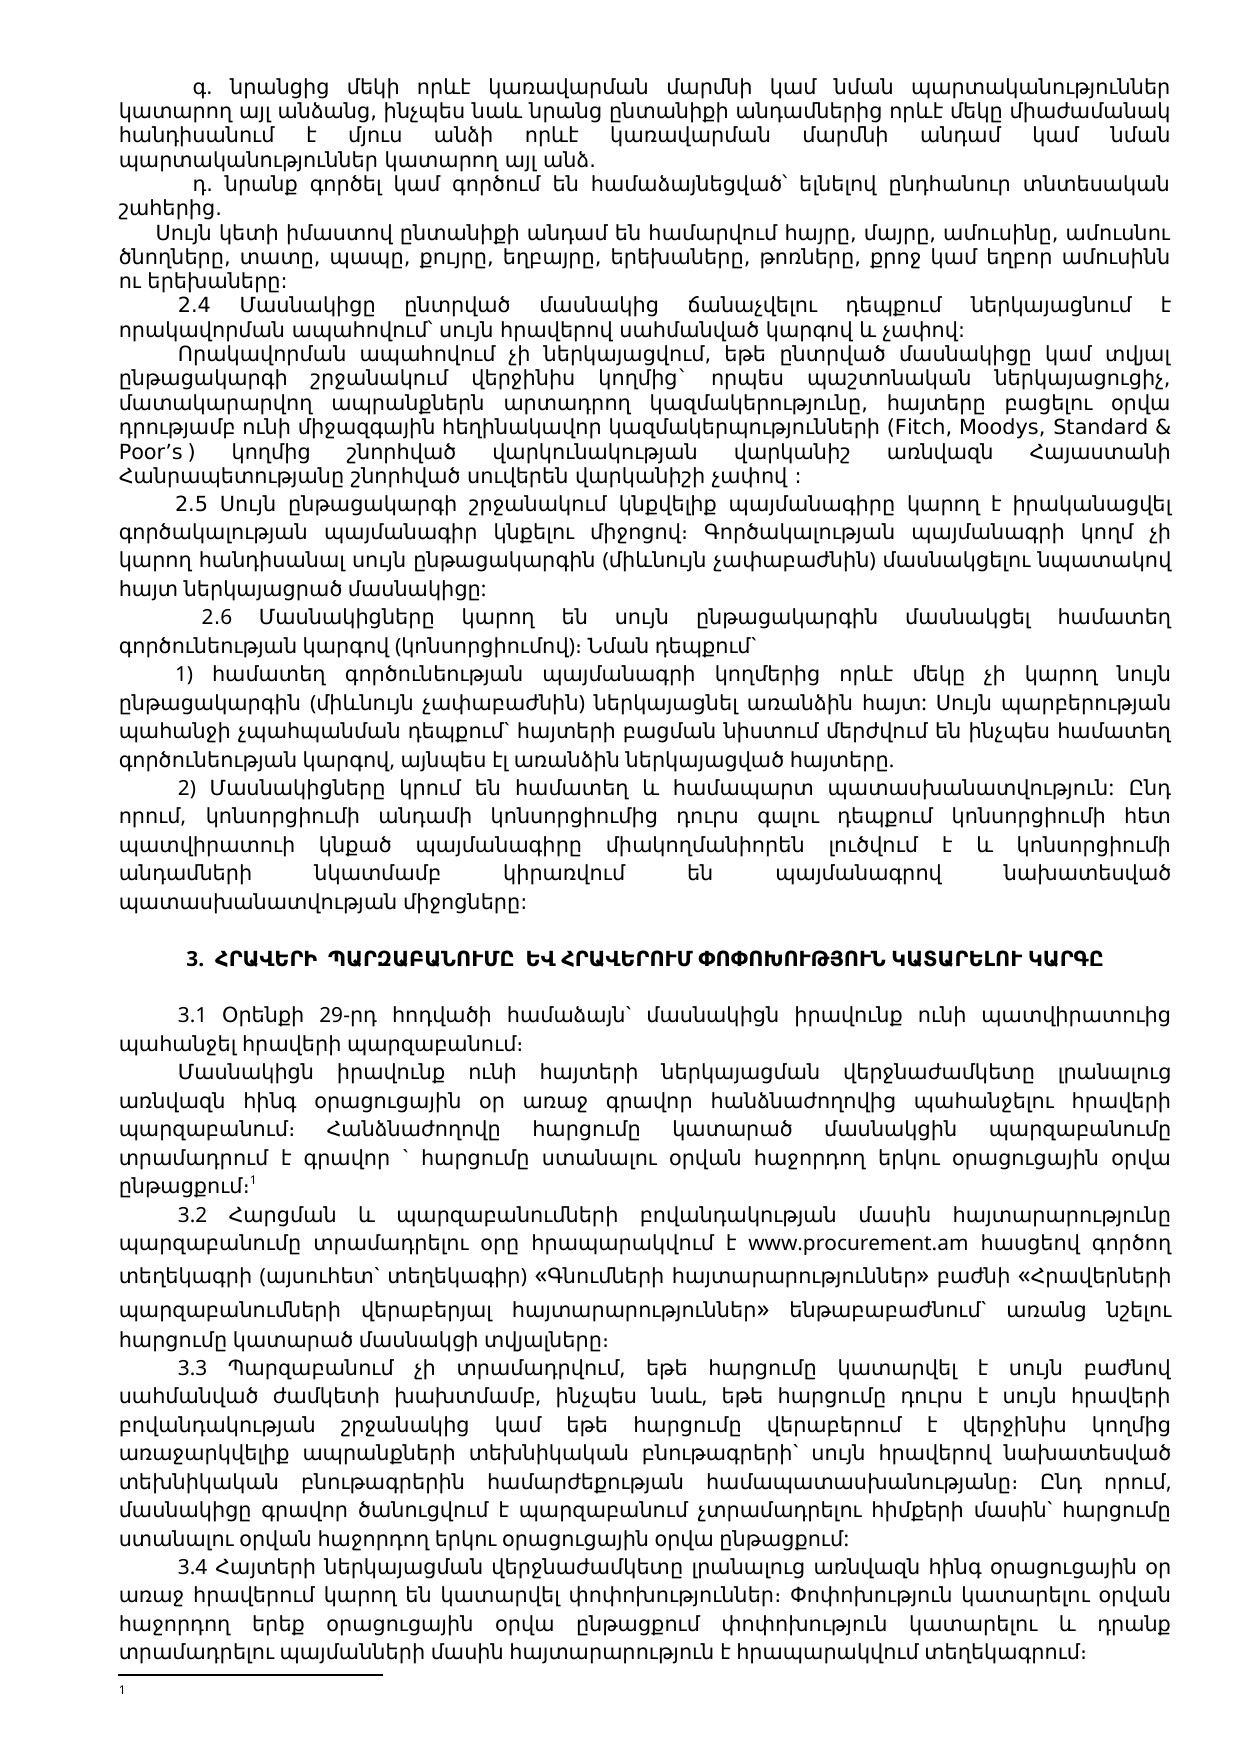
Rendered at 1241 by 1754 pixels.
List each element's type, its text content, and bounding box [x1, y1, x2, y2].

text 1) համատեղ գործունեության պայմանագրի կողմերից որևէ մեկը չի կարող նույն ընթացակարգին (միևնույն չափաբաժնին) ներկայացնել առանձին հայտ: Սույն պարբերության պահանջի չպահպանման դեպքում` հայտերի բացման նիստում մերժվում են ինչպես համատեղ գործունեության կարգով, այնպես էլ առանձին ներկայացված հայտերը. [118, 659, 1171, 773]
text 3.3 Պարզաբանում չի տրամադրվում, եթե հարցումը կատարվել է սույն բաժնով սահմանված ժամկետի խախտմամբ, ինչպես նաև, եթե հարցումը դուրս է սույն հրավերի բովանդակության շրջանակից կամ եթե հարցումը վերաբերում է վերջինիս կողմից առաջարկվելիք ապրանքների տեխնիկական բնութագրերի` սույն հրավերով նախատեսված տեխնիկական բնութագրերին համարժեքության համապատասխանությանը։ Ընդ որում, մասնակիցը գրավոր ծանուցվում է պարզաբանում չտրամադրելու հիմքերի մասին` հարցումը ստանալու օրվան հաջորդող երկու օրացուցային օրվա ընթացքում: [118, 1353, 1171, 1552]
text գ. նրանցից մեկի որևէ կառավարման մարմնի կամ նման պարտականություններ կատարող այլ անձանց, ինչպես նաև նրանց ընտանիքի անդամներից որևէ մեկը միաժամանակ հանդիսանում է մյուս անձի որևէ կառավարման մարմնի անդամ կամ նման պարտականություններ կատարող այլ անձ. [118, 75, 1171, 172]
text 2.4 Մասնակիցը ընտրված մասնակից ճանաչվելու դեպքում ներկայացնում է որակավորման ապահովում՝ սույն հրավերով սահմանված կարգով և չափով: [118, 293, 1171, 342]
text 3.2 Հարցման և պարզաբանումների բովանդակության մասին հայտարարությունը պարզաբանումը տրամադրելու օրը հրապարակվում է www.procurement.am հասցեով գործող տեղեկագրի (այսուհետ` տեղեկագիր) «Գնումների հայտարարություններ» բաժնի «Հրավերների պարզաբանումների վերաբերյալ հայտարարություններ» ենթաբաբաժնում` առանց նշելու հարցումը կատարած մասնակցի տվյալները։ [118, 1200, 1171, 1353]
text 3. ՀՐԱՎԵՐԻ ՊԱՐԶԱԲԱՆՈՒՄԸ ԵՎ ՀՐԱՎԵՐՈՒՄ ՓՈՓՈԽՈՒԹՅՈՒՆ ԿԱՏԱՐԵԼՈՒ ԿԱՐԳԸ [118, 944, 1171, 972]
text 2.6 Մասնակիցները կարող են սույն ընթացակարգին մասնակցել համատեղ գործունեության կարգով (կոնսորցիումով)։ Նման դեպքում` [118, 602, 1171, 659]
text 3.1 Օրենքի 29-րդ հոդվածի համաձայն` մասնակիցն իրավունք ունի պատվիրատուից պահանջել հրավերի պարզաբանում։ [118, 1001, 1171, 1057]
text 2.5 Սույն ընթացակարգի շրջանակում կնքվելիք պայմանագիրը կարող է իրականացվել գործակալության պայմանագիր կնքելու միջոցով։ Գործակալության պայմանագրի կողմ չի կարող հանդիսանալ սույն ընթացակարգին (միևնույն չափաբաժնին) մասնակցելու նպատակով հայտ ներկայացրած մասնակիցը: [118, 489, 1171, 602]
text Սույն կետի իմաստով ընտանիքի անդամ են համարվում հայրը, մայրը, ամուսինը, ամուսնու ծնողները, տատը, պապը, քույրը, եղբայրը, երեխաները, թոռները, քրոջ կամ եղբոր ամուսինն ու երեխաները: [118, 221, 1171, 293]
text Որակավորման ապահովում չի ներկայացվում, եթե ընտրված մասնակիցը կամ տվյալ ընթացակարգի շրջանակում վերջինիս կողմից` որպես պաշտոնական ներկայացուցիչ, մատակարարվող ապրանքներն արտադրող կազմակերությունը, հայտերը բացելու օրվա դրությամբ ունի միջազգային հեղինակավոր կազմակերպությունների (Fitch, Moodys, Standard & Poor’s ) կողմից շնորհված վարկունակության վարկանիշ առնվազն Հայաստանի Հանրապետությանը շնորհված սուվերեն վարկանիշի չափով : [118, 342, 1171, 489]
text Մասնակիցն իրավունք ունի հայտերի ներկայացման վերջնաժամկետը լրանալուց առնվազն հինգ օրացուցային օր առաջ գրավոր հանձնաժողովից պահանջելու հրավերի պարզաբանում։ Հանձնաժողովը հարցումը կատարած մասնակցին պարզաբանումը տրամադրում է գրավոր ` հարցումը ստանալու օրվան հաջորդող երկու օրացուցային օրվա ընթացքում։ [118, 1057, 1171, 1200]
text դ. նրանք գործել կամ գործում են համաձայնեցված՝ ելնելով ընդհանուր տնտեսական շահերից. [118, 172, 1171, 221]
text 3.4 Հայտերի ներկայացման վերջնաժամկետը լրանալուց առնվազն հինգ օրացուցային օր առաջ հրավերում կարող են կատարվել փոփոխություններ։ Փոփոխություն կատարելու օրվան հաջորդող երեք օրացուցային օրվա ընթացքում փոփոխություն կատարելու և դրանք տրամադրելու պայմանների մասին հայտարարություն է հրապարակվում տեղեկագրում։ [118, 1552, 1171, 1666]
text 2) Մասնակիցները կրում են համատեղ և համապարտ պատասխանատվություն: Ընդ որում, կոնսորցիումի անդամի կոնսորցիումից դուրս գալու դեպքում կոնսորցիումի հետ պատվիրատուի կնքած պայմանագիրը միակողմանիորեն լուծվում է և կոնսորցիումի անդամների նկատմամբ կիրառվում են պայմանագրով նախատեսված պատասխանատվության միջոցները: [118, 773, 1171, 915]
